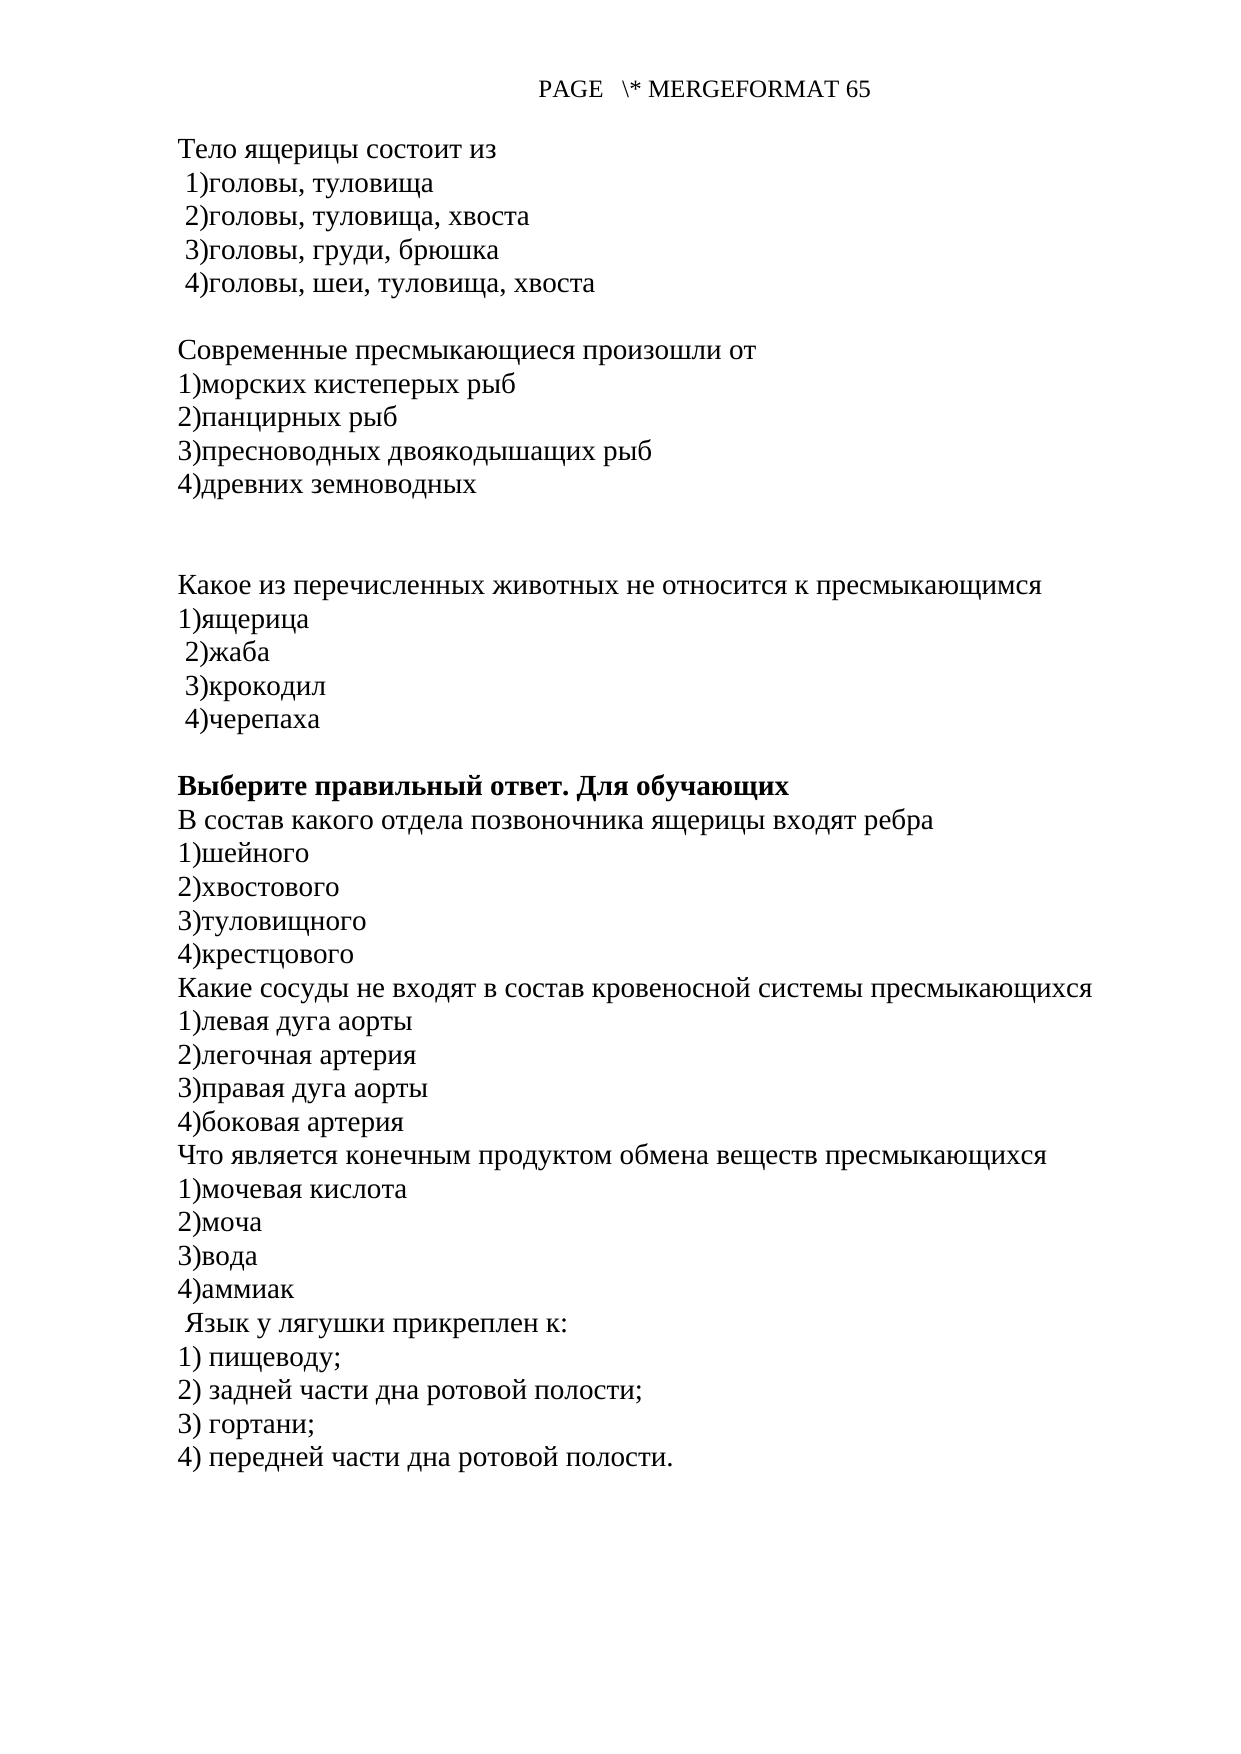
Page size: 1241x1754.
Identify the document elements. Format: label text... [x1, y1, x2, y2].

text 1)левая дуга аорты [177, 1003, 1152, 1037]
text 4)древних земноводных [177, 467, 1152, 500]
text 4)черепаха [177, 701, 1152, 735]
text Современные пресмыкающиеся произошли от [177, 332, 1152, 366]
text Тело ящерицы состоит из [177, 131, 1152, 165]
text 3)туловищного [177, 903, 1152, 936]
text 1)мочевая кислота [177, 1171, 1152, 1204]
text 4)головы, шеи, туловища, хвоста [177, 265, 1152, 299]
text 2)хвостового [177, 869, 1152, 903]
text 2)головы, туловища, хвоста [177, 198, 1152, 232]
text 4)аммиак [177, 1272, 1152, 1305]
text 3)пресноводных двоякодышащих рыб [177, 433, 1152, 467]
text Какие сосуды не входят в состав кровеносной системы пресмыкающихся [177, 970, 1152, 1003]
text 3)вода [177, 1238, 1152, 1272]
text 1)ящерица [177, 601, 1152, 634]
text 3) гортани; [177, 1406, 1152, 1439]
text 1)шейного [177, 836, 1152, 869]
text Что является конечным продуктом обмена веществ пресмыкающихся [177, 1137, 1152, 1171]
text 1)головы, туловища [177, 165, 1152, 198]
text 1)морских кистеперых рыб [177, 366, 1152, 399]
text Язык у лягушки прикреплен к: [177, 1305, 1152, 1339]
text 2) задней части дна ротовой полости; [177, 1372, 1152, 1406]
text 2)легочная артерия [177, 1037, 1152, 1070]
text 2)панцирных рыб [177, 399, 1152, 433]
text 1) пищеводу; [177, 1339, 1152, 1372]
text 4)боковая артерия [177, 1104, 1152, 1137]
text Выберите правильный ответ. Для обучающих [177, 768, 1152, 802]
text 2)жаба [177, 634, 1152, 668]
text 2)моча [177, 1204, 1152, 1238]
text 3)правая дуга аорты [177, 1070, 1152, 1104]
text Какое из перечисленных животных не относится к пресмыкающимся [177, 567, 1152, 601]
text В состав какого отдела позвоночника ящерицы входят ребра [177, 802, 1152, 836]
text 3)головы, груди, брюшка [177, 232, 1152, 265]
text 3)крокодил [177, 668, 1152, 701]
text 4) передней части дна ротовой полости. [177, 1439, 1152, 1473]
text 4)крестцового [177, 936, 1152, 970]
